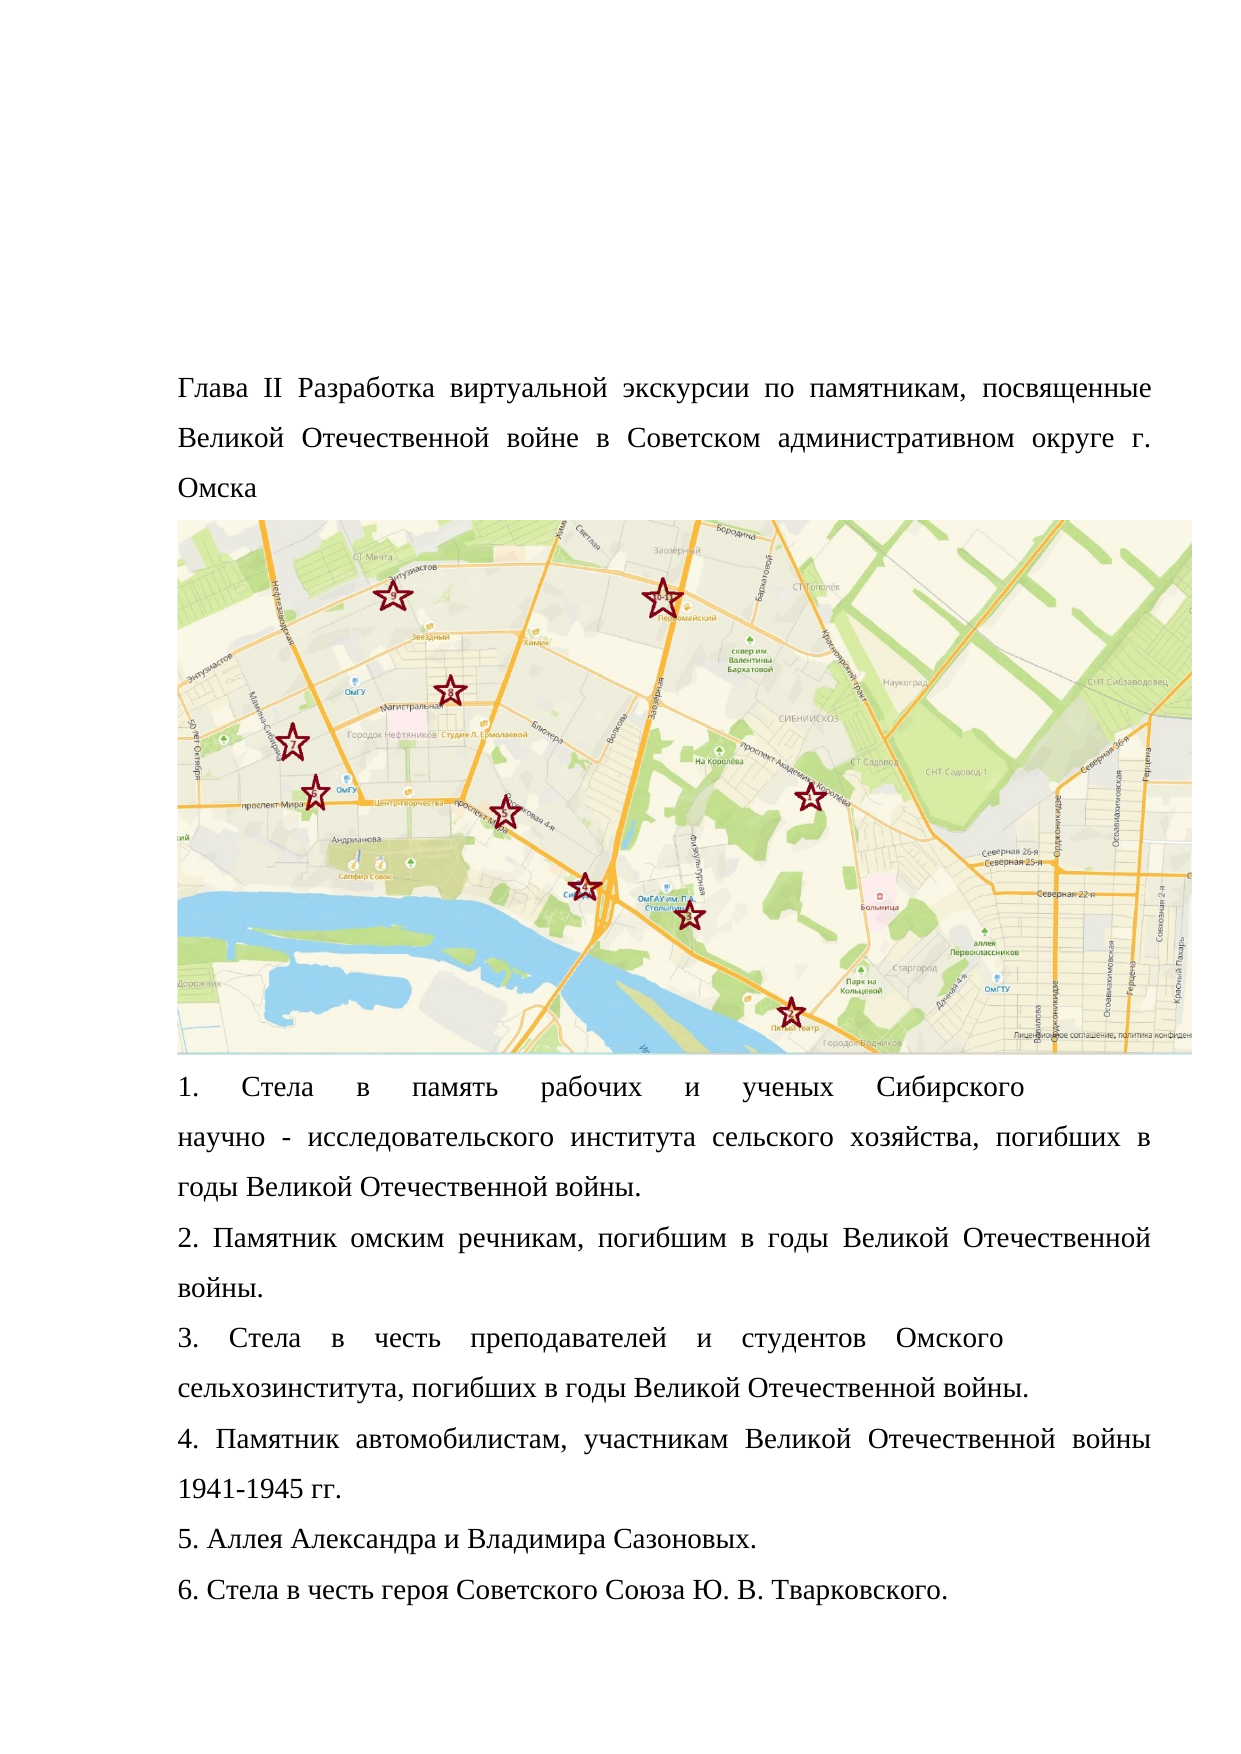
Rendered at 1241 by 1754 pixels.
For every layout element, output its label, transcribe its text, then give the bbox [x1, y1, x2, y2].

text Глава II Разработка виртуальной экскурсии по памятникам, посвященные Великой Отечественной войне в Советском административном округе г. Омска [177, 370, 1152, 504]
picture [177, 520, 1192, 1055]
text 4. Памятник автомобилистам, участникам Великой Отечественной войны 1941-1945 гг. [177, 1421, 1152, 1505]
text 3. Стела в честь преподавателей и студентов Омского сельхозинститута, погибших в годы Великой Отечественной войны. [177, 1320, 1152, 1404]
text 5. Аллея Александра и Владимира Сазоновых. [177, 1522, 1152, 1555]
text 2. Памятник омским речникам, погибшим в годы Великой Отечественной войны. [177, 1220, 1152, 1303]
text 1. Стела в память рабочих и ученых Сибирского научно - исследовательского института сельского хозяйства, погибших в годы Великой Отечественной войны. [177, 1069, 1152, 1203]
text 6. Стела в честь героя Советского Союза Ю. В. Тварковского. [177, 1572, 1152, 1605]
